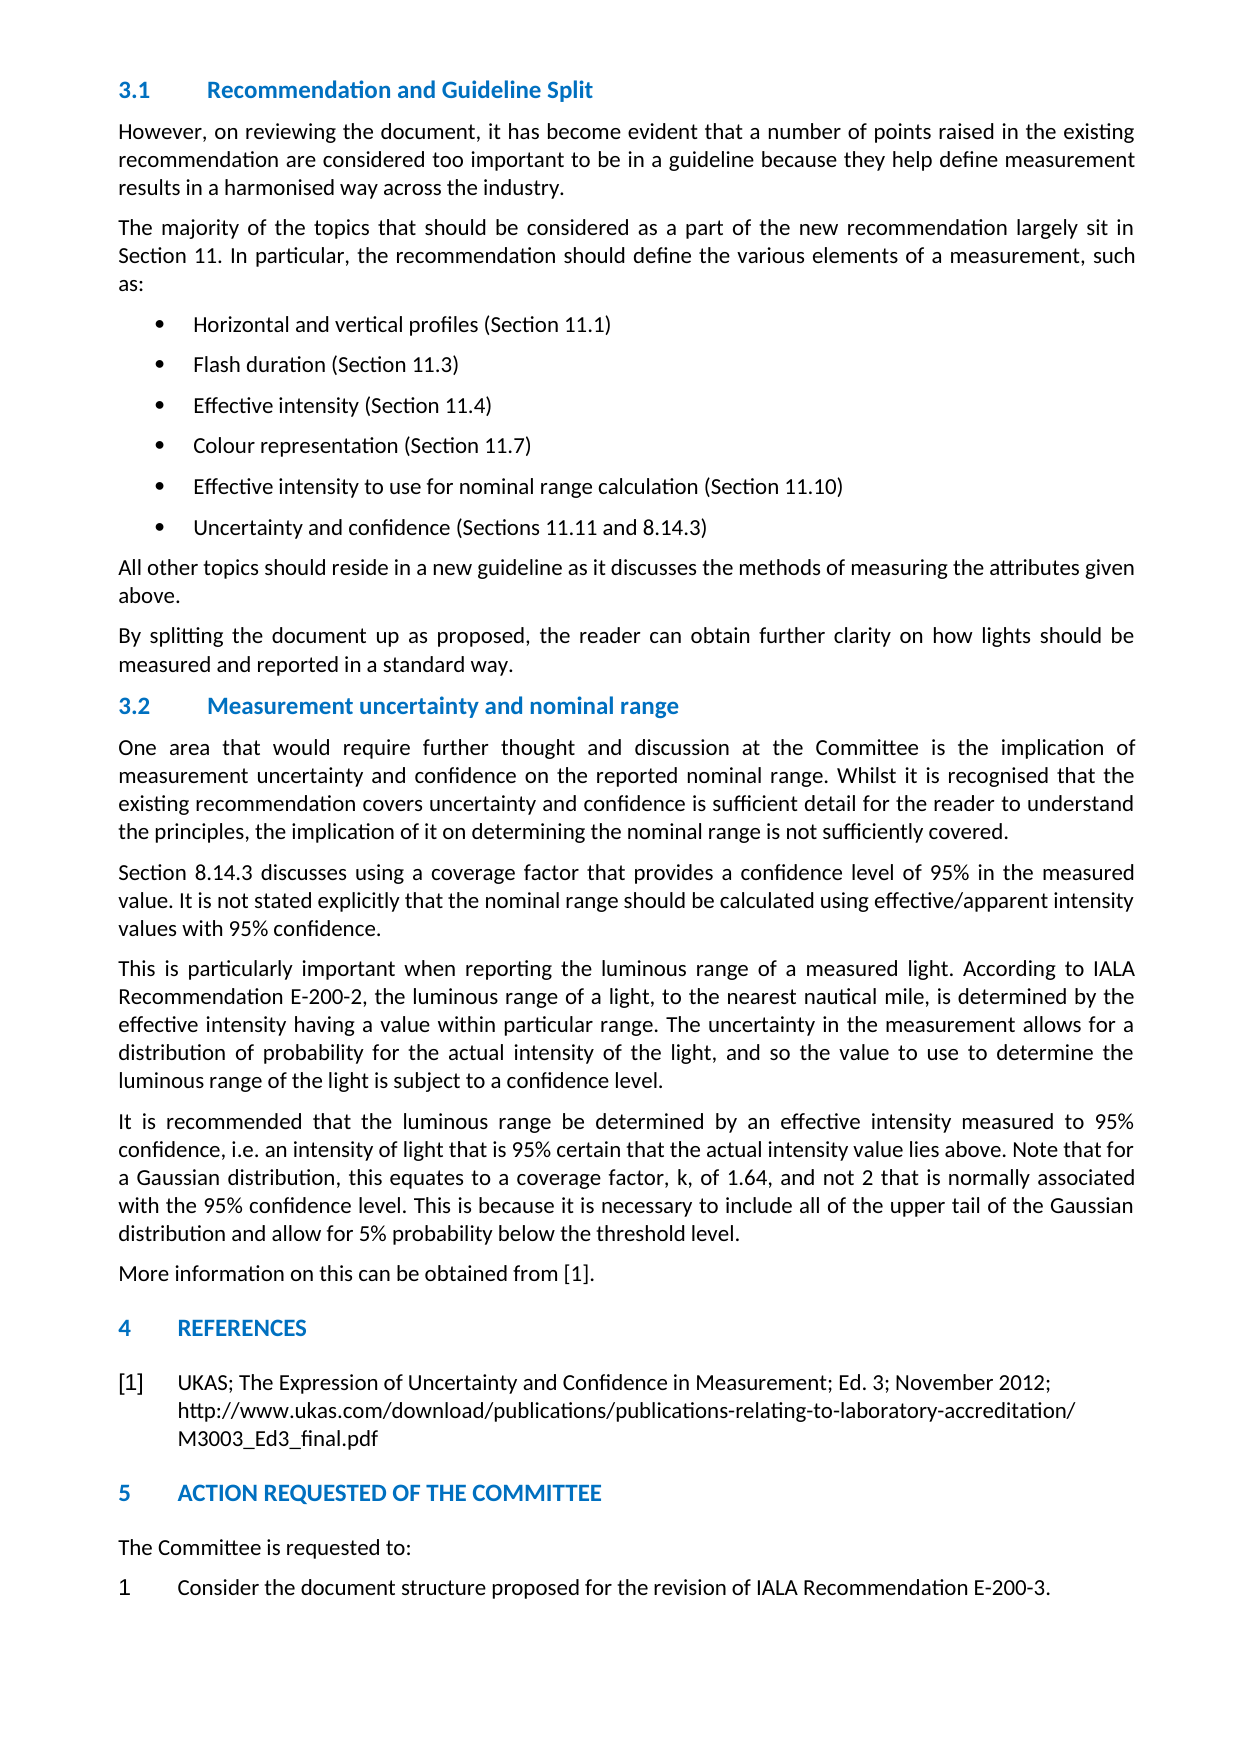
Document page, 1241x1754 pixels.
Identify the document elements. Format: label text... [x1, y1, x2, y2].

text All other topics should reside in a new guideline as it discusses the methods of measuring the attributes given above. [118, 553, 1137, 609]
list Colour representation (Section 11.7) [156, 432, 1137, 459]
text The Committee is requested to: [118, 1533, 1137, 1561]
list Effective intensity to use for nominal range calculation (Section 11.10) [156, 472, 1137, 500]
text More information on this can be obtained from [1]. [118, 1259, 1137, 1288]
subtitle References [118, 1313, 1137, 1343]
subtitle Action requested of the Committee [118, 1477, 1137, 1508]
list Horizontal and vertical profiles (Section 11.1) [156, 310, 1137, 338]
text It is recommended that the luminous range be determined by an effective intensity measured to 95% confidence, i.e. an intensity of light that is 95% certain that the actual intensity value lies above. Note that for a Gaussian distribution, this equates to a coverage factor, k, of 1.64, and not 2 that is normally associated with the 95% confidence level. This is because it is necessary to include all of the upper tail of the Gaussian distribution and allow for 5% probability below the threshold level. [118, 1107, 1137, 1247]
list Uncertainty and confidence (Sections 11.11 and 8.14.3) [156, 513, 1137, 541]
text However, on reviewing the document, it has become evident that a number of points raised in the existing recommendation are considered too important to be in a guideline because they help define measurement results in a harmonised way across the industry. [118, 117, 1137, 201]
text One area that would require further thought and discussion at the Committee is the implication of measurement uncertainty and confidence on the reported nominal range. Whilst it is recognised that the existing recommendation covers uncertainty and confidence is sufficient detail for the reader to understand the principles, the implication of it on determining the nominal range is not sufficiently covered. [118, 733, 1137, 845]
subtitle Measurement uncertainty and nominal range [118, 690, 1137, 721]
text Section 8.14.3 discusses using a coverage factor that provides a confidence level of 95% in the measured value. It is not stated explicitly that the nominal range should be calculated using effective/apparent intensity values with 95% confidence. [118, 858, 1137, 942]
text By splitting the document up as proposed, the reader can obtain further clarity on how lights should be measured and reported in a standard way. [118, 622, 1137, 678]
text UKAS; The Expression of Uncertainty and Confidence in Measurement; Ed. 3; November 2012; http://www.ukas.com/download/publications/publications-relating-to-laboratory-accreditation/M3003_Ed3_final.pdf [118, 1368, 1137, 1452]
list Consider the document structure proposed for the revision of IALA Recommendation E-200-3. [118, 1573, 1137, 1601]
text The majority of the topics that should be considered as a part of the new recommendation largely sit in Section 11. In particular, the recommendation should define the various elements of a measurement, such as: [118, 213, 1137, 297]
list Flash duration (Section 11.3) [156, 351, 1137, 378]
subtitle Recommendation and Guideline Split [118, 74, 1137, 104]
list Effective intensity (Section 11.4) [156, 391, 1137, 419]
text This is particularly important when reporting the luminous range of a measured light. According to IALA Recommendation E-200-2, the luminous range of a light, to the nearest nautical mile, is determined by the effective intensity having a value within particular range. The uncertainty in the measurement allows for a distribution of probability for the actual intensity of the light, and so the value to use to determine the luminous range of the light is subject to a confidence level. [118, 954, 1137, 1094]
